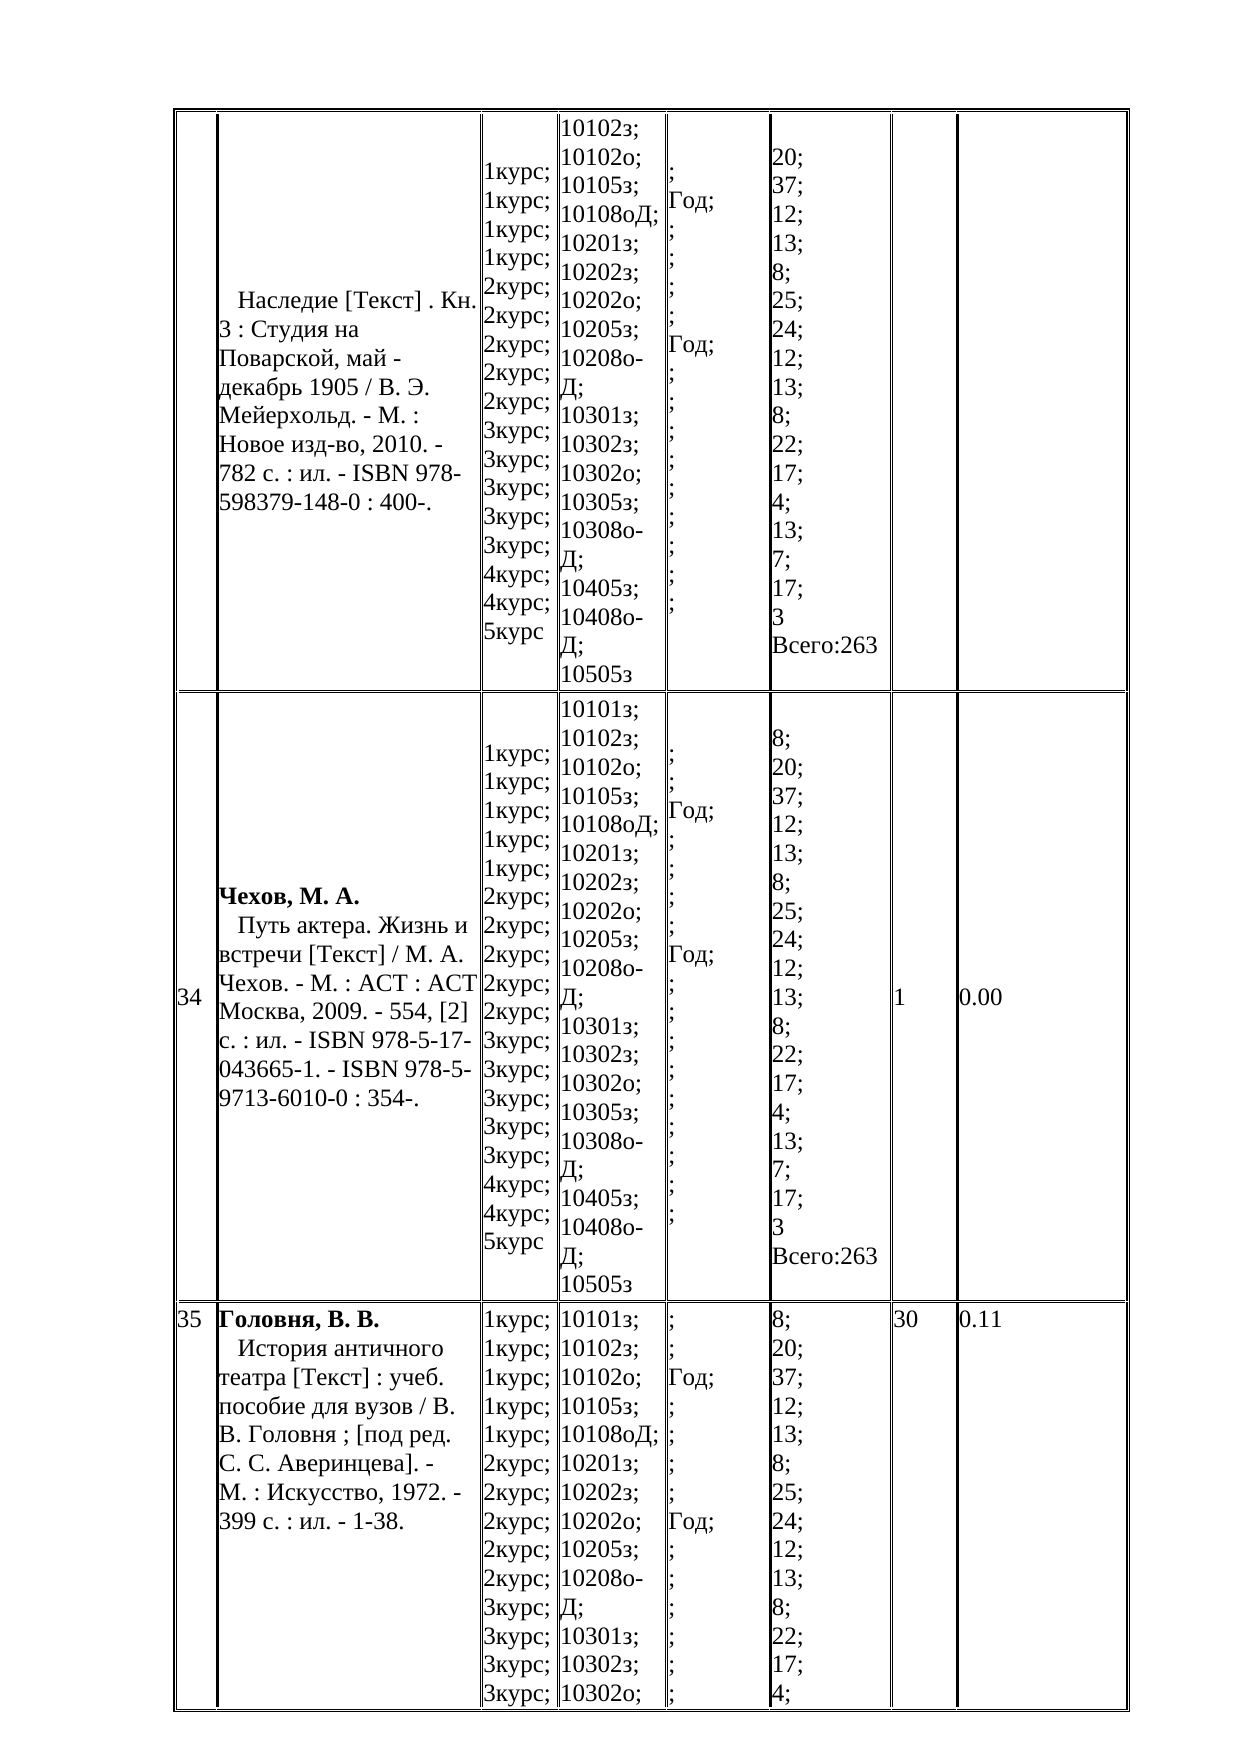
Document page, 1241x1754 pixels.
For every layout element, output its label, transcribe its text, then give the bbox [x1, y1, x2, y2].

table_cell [217, 112, 482, 690]
table_cell 1 [891, 110, 957, 690]
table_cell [667, 1303, 770, 1709]
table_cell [482, 112, 558, 690]
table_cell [482, 1303, 558, 1709]
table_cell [770, 1303, 891, 1709]
table_cell 33 [177, 110, 217, 690]
table_cell 8; 20; 37; 12; 13; 8; 25; 24; 12; 13; 8; 22; 17; 4; 13; 7; 17; 3 Всего:263 [772, 693, 890, 1300]
table_cell 34 [175, 690, 217, 1300]
table_cell 0.00 [957, 690, 1128, 1300]
table_cell 35 [175, 1300, 217, 1709]
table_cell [217, 1303, 482, 1709]
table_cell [559, 1303, 667, 1709]
table_cell 1курс; 1курс; 1курс; 1курс; 1курс; 2курс; 2курс; 2курс; 2курс; 2курс; 3курс; 3курс; 3курс; 3курс; 3курс; 4курс; 4курс; 5курс [483, 693, 557, 1300]
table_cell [559, 112, 667, 690]
table_cell Чехов, М. А. Путь актера. Жизнь и встречи [Текст] / М. А. Чехов. - М. : АСТ : АСТ Москва, 2009. - 554, [2] с. : ил. - ISBN 978-5-17-043665-1. - ISBN 978-5-9713-6010-0 : 354-. [219, 693, 480, 1300]
table_cell 0.11 [957, 1300, 1128, 1709]
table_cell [667, 110, 770, 690]
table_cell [770, 112, 891, 690]
table_cell 30 [891, 1303, 957, 1709]
table_cell 0.00 [957, 112, 1126, 690]
table_cell 1 [893, 693, 956, 1300]
table_cell ; ; Год; ; ; ; ; Год; ; ; ; ; ; ; ; ; ; [668, 693, 769, 1300]
